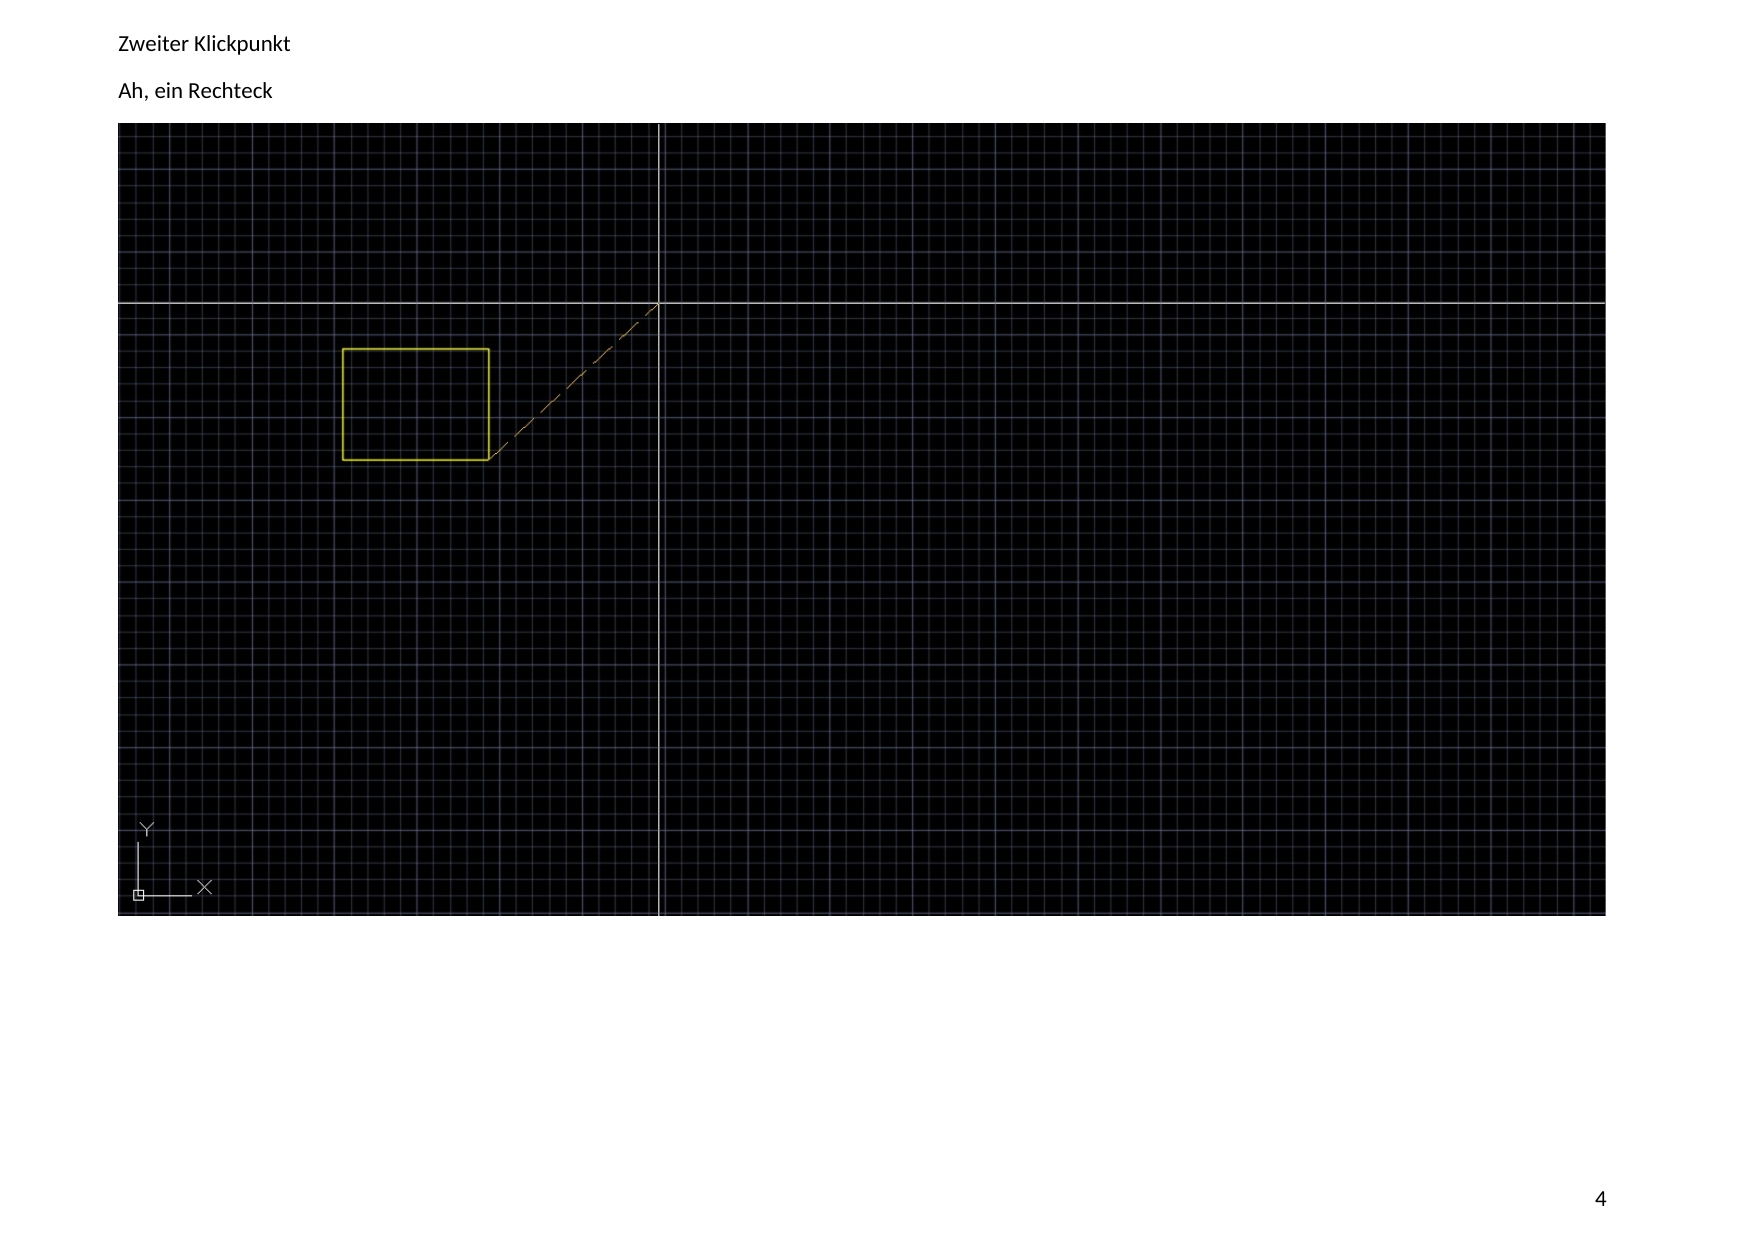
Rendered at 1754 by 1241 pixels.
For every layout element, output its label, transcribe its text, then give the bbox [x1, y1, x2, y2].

text Zweiter Klickpunkt [118, 29, 1606, 58]
text Ah, ein Rechteck [118, 76, 1606, 104]
picture [118, 123, 1606, 916]
